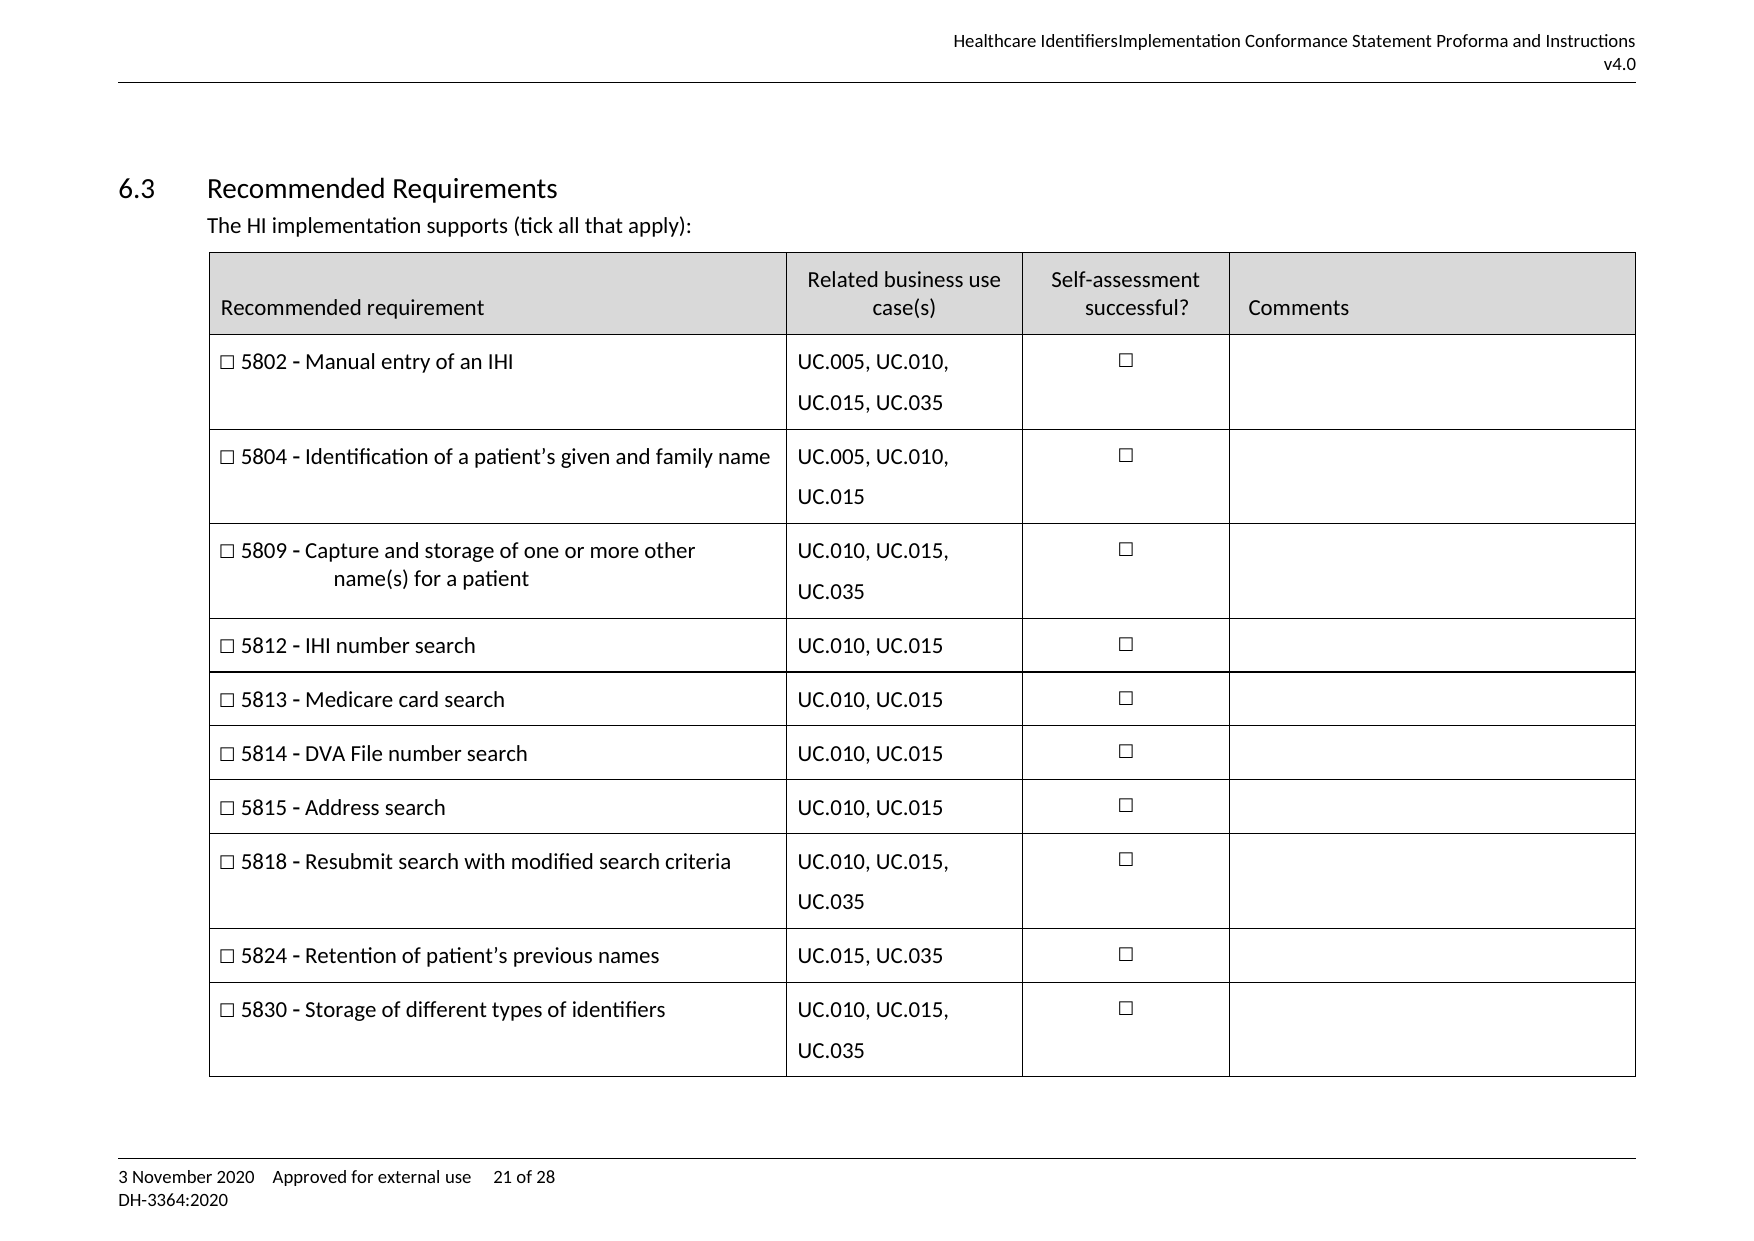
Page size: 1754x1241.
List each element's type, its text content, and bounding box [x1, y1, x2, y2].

table_cell UC.010, UC.015 [787, 726, 1022, 779]
table_cell 5804 Identification of a patient’s given and family name [210, 430, 786, 523]
table_cell 5809 Capture and storage of one or more other name(s) for a patient [210, 524, 786, 617]
table_cell 5814 DVA File number search [210, 726, 786, 779]
table_header Recommended requirement [210, 253, 786, 334]
table_cell UC.015, UC.035 [787, 929, 1022, 982]
table_cell [1230, 834, 1635, 928]
table_cell 5815 Address search [210, 780, 786, 833]
table_header Comments [1230, 253, 1635, 334]
table_cell 5813 Medicare card search [210, 673, 786, 725]
table_cell [1230, 673, 1635, 725]
table_cell [1230, 619, 1635, 671]
table_cell [1230, 524, 1635, 617]
table_cell [1230, 726, 1635, 779]
text The HI implementation supports (tick all that apply): [207, 212, 1636, 239]
table_cell UC.005, UC.010, UC.015, UC.035 [787, 335, 1022, 428]
table_cell UC.010, UC.015 [787, 673, 1022, 725]
table_cell 5802 Manual entry of an IHI [210, 335, 786, 428]
table_cell UC.010, UC.015 [787, 780, 1022, 833]
table_cell [1230, 335, 1635, 428]
table_cell UC.010, UC.015, UC.035 [787, 524, 1022, 617]
table_cell 5830 Storage of different types of identifiers [210, 983, 786, 1076]
table_cell [1230, 929, 1635, 982]
table_cell [1230, 983, 1635, 1076]
table_cell UC.005, UC.010, UC.015 [787, 430, 1022, 523]
table_cell 5812 IHI number search [210, 619, 786, 671]
table_cell UC.010, UC.015 [787, 619, 1022, 671]
table_cell [1230, 430, 1635, 523]
table_cell UC.010, UC.015, UC.035 [787, 983, 1022, 1076]
table_header Related business use case(s) [787, 253, 1022, 334]
subtitle Recommended Requirements [118, 170, 1636, 205]
table_cell UC.010, UC.015, UC.035 [787, 834, 1022, 928]
table_cell 5824 Retention of patient’s previous names [210, 929, 786, 982]
table_cell [1230, 780, 1635, 833]
table_header Self-assessment successful? [1023, 253, 1229, 334]
table_cell 5818 Resubmit search with modified search criteria [210, 834, 786, 928]
